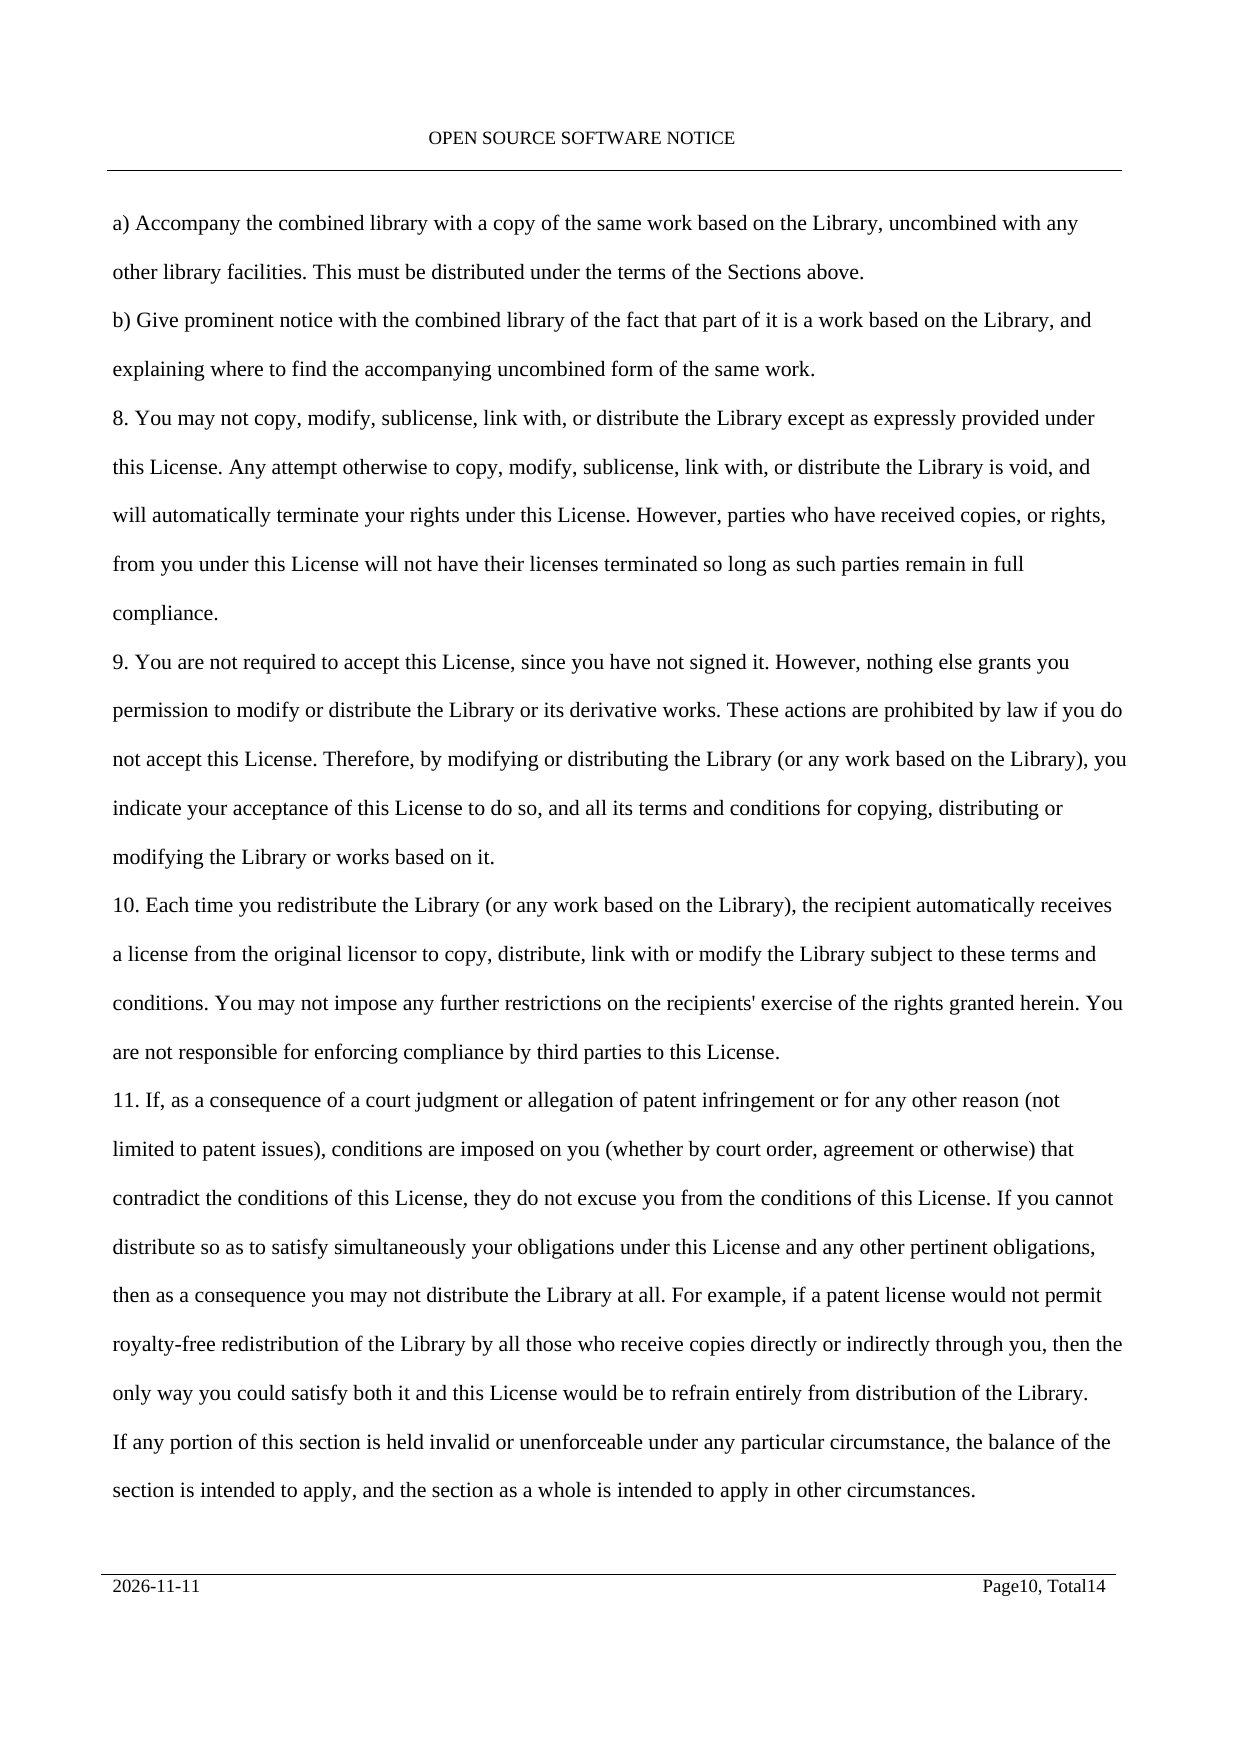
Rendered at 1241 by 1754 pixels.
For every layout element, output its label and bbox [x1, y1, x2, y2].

text [112, 206, 1128, 1506]
